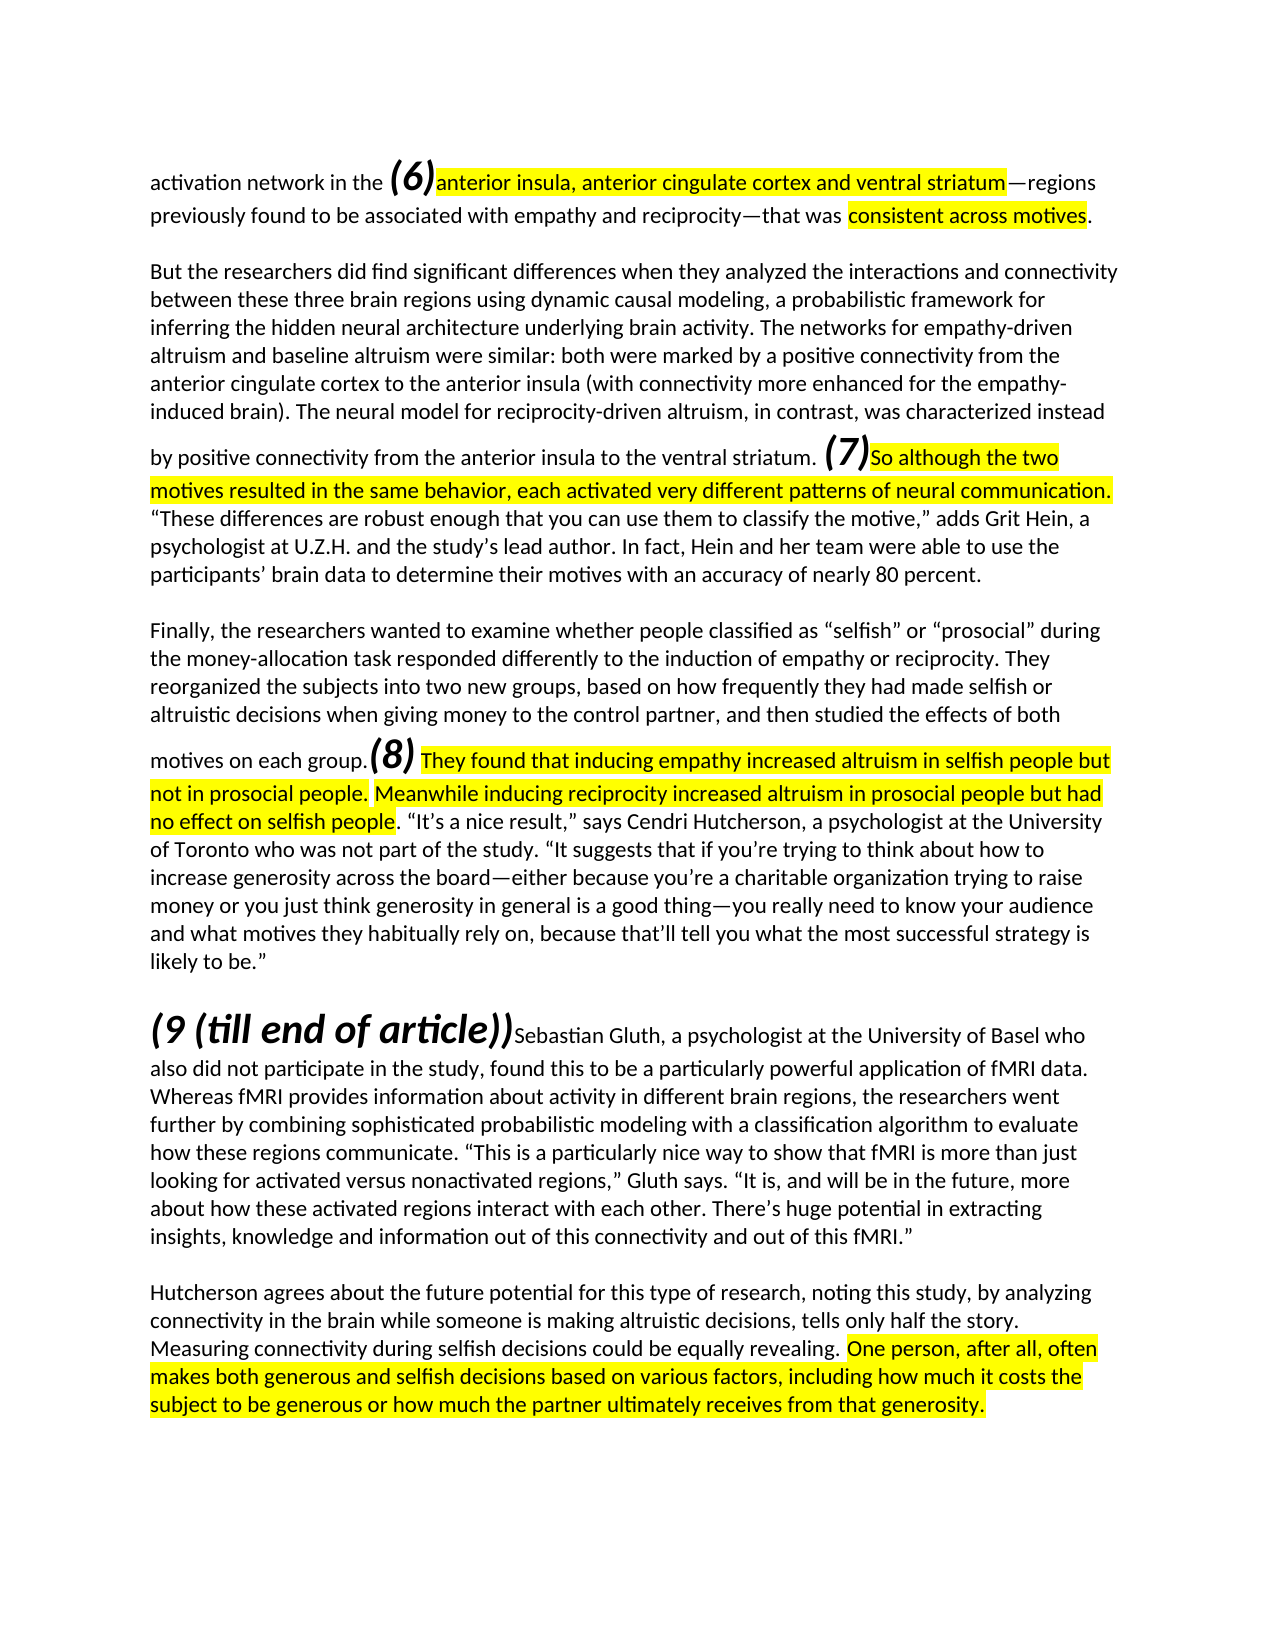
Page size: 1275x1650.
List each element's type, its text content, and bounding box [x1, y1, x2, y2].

text Finally, the researchers wanted to examine whether people classified as “selfish” or “prosocial” during the money-allocation task responded differently to the induction of empathy or reciprocity. They reorganized the subjects into two new groups, based on how frequently they had made selfish or altruistic decisions when giving money to the control partner, and then studied the effects of both motives on each group.(8) They found that inducing empathy increased altruism in selfish people but not in prosocial people. Meanwhile inducing reciprocity increased altruism in prosocial people but had no effect on selfish people. “It’s a nice result,” says Cendri Hutcherson, a psychologist at the University of Toronto who was not part of the study. “It suggests that if you’re trying to think about how to increase generosity across the board—either because you’re a charitable organization trying to raise money or you just think generosity in general is a good thing—you really need to know your audience and what motives they habitually rely on, because that’ll tell you what the most successful strategy is likely to be.” [150, 616, 1125, 975]
text Hutcherson agrees about the future potential for this type of research, noting this study, by analyzing connectivity in the brain while someone is making altruistic decisions, tells only half the story. Measuring connectivity during selfish decisions could be equally revealing. One person, after all, often makes both generous and selfish decisions based on various factors, including how much it costs the subject to be generous or how much the partner ultimately receives from that generosity. [150, 1278, 1125, 1418]
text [150, 150, 1125, 229]
text (9 (till end of article))Sebastian Gluth, a psychologist at the University of Basel who also did not participate in the study, found this to be a particularly powerful application of fMRI data. Whereas fMRI provides information about activity in different brain regions, the researchers went further by combining sophisticated probabilistic modeling with a classification algorithm to evaluate how these regions communicate. “This is a particularly nice way to show that fMRI is more than just looking for activated versus nonactivated regions,” Gluth says. “It is, and will be in the future, more about how these activated regions interact with each other. There’s huge potential in extracting insights, knowledge and information out of this connectivity and out of this fMRI.” [150, 1003, 1125, 1250]
text But the researchers did find significant differences when they analyzed the interactions and connectivity between these three brain regions using dynamic causal modeling, a probabilistic framework for inferring the hidden neural architecture underlying brain activity. The networks for empathy-driven altruism and baseline altruism were similar: both were marked by a positive connectivity from the anterior cingulate cortex to the anterior insula (with connectivity more enhanced for the empathy-induced brain). The neural model for reciprocity-driven altruism, in contrast, was characterized instead by positive connectivity from the anterior insula to the ventral striatum. (7)So although the two motives resulted in the same behavior, each activated very different patterns of neural communication. “These differences are robust enough that you can use them to classify the motive,” adds Grit Hein, a psychologist at U.Z.H. and the study’s lead author. In fact, Hein and her team were able to use the participants’ brain data to determine their motives with an accuracy of nearly 80 percent. [150, 257, 1125, 588]
